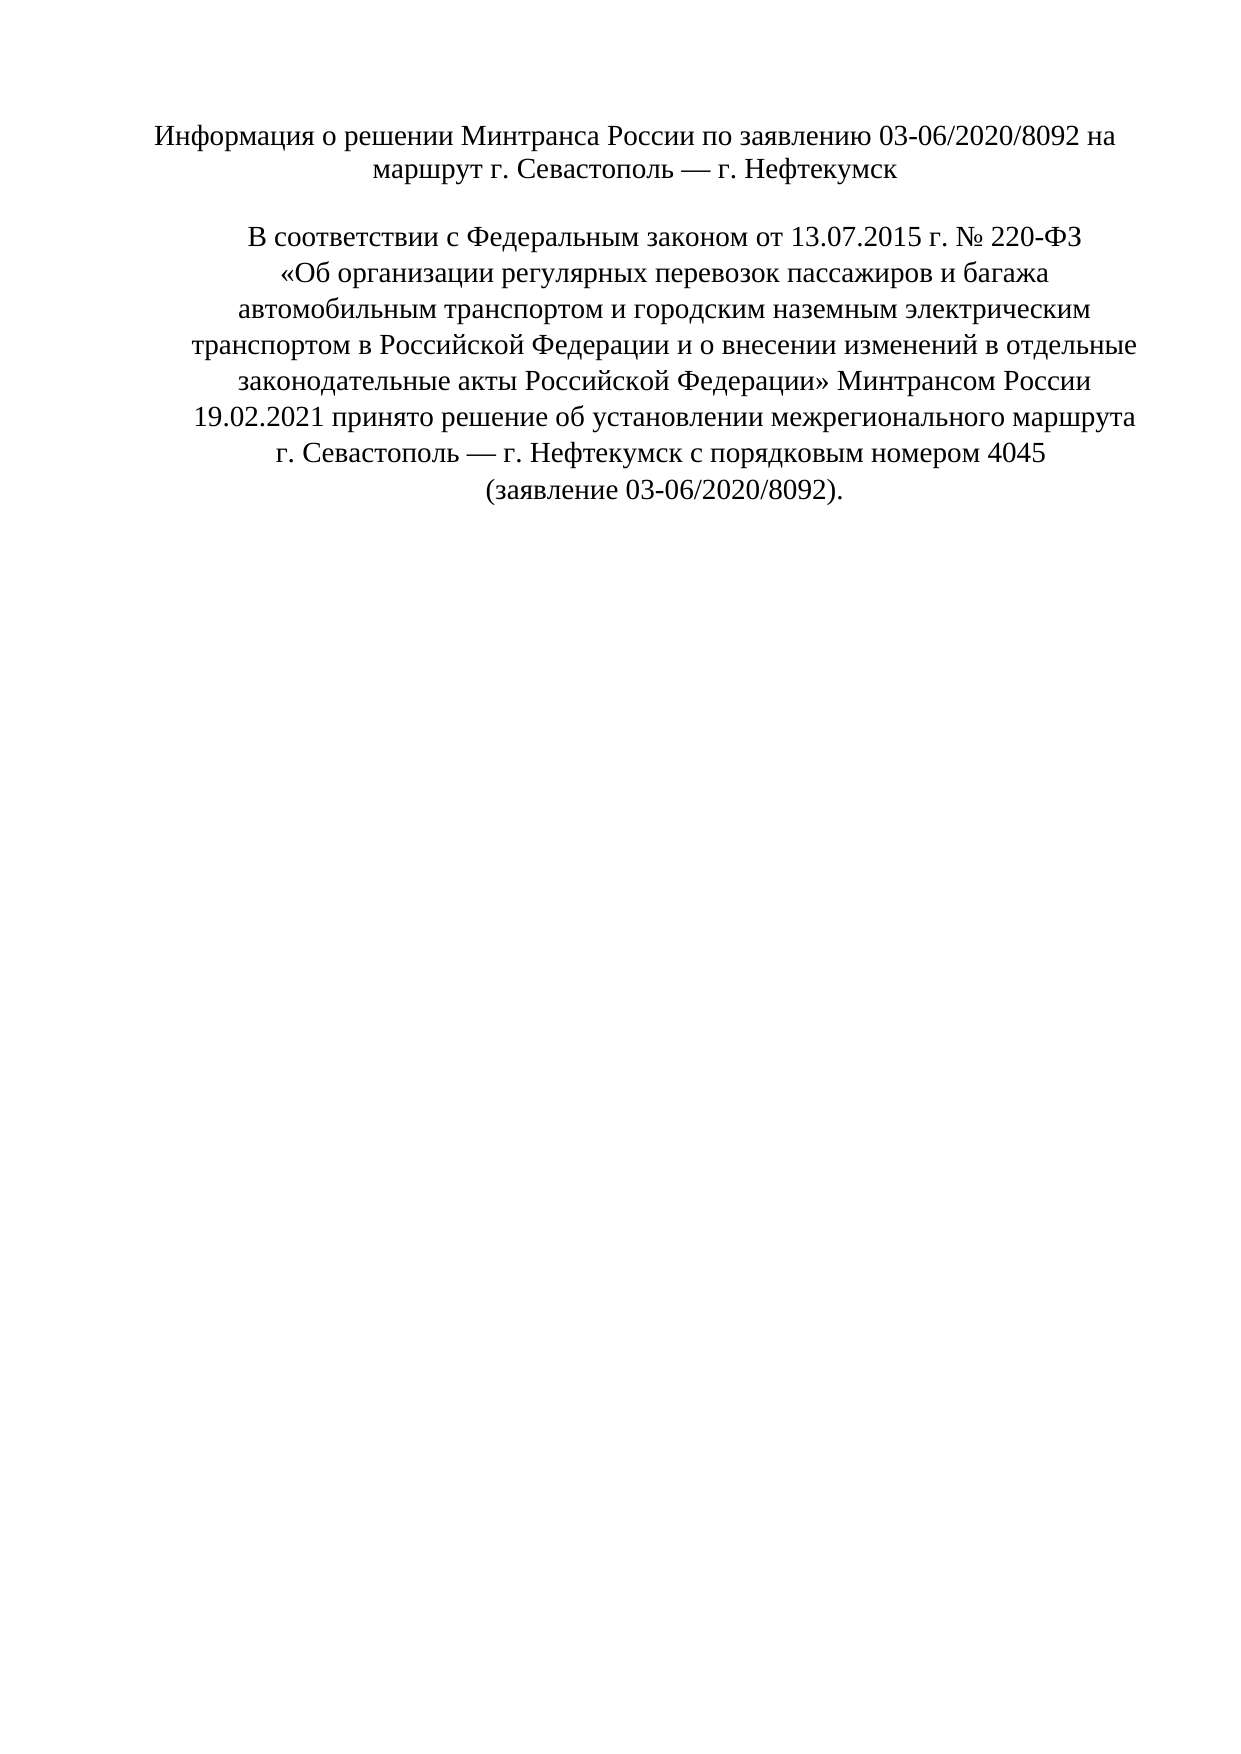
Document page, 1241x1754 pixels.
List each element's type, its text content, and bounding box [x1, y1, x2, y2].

text Информация о решении Минтранса России по заявлению 03-06/2020/8092 на маршрут г. Севастополь — г. Нефтекумск [118, 118, 1152, 185]
text В соответствии с Федеральным законом от 13.07.2015 г. № 220-ФЗ «Об организации регулярных перевозок пассажиров и багажа автомобильным транспортом и городским наземным электрическим транспортом в Российской Федерации и о внесении изменений в отдельные законодательные акты Российской Федерации» Минтрансом России 19.02.2021 принято решение об установлении межрегионального маршрута г. Севастополь — г. Нефтекумск с порядковым номером 4045 (заявление 03-06/2020/8092). [177, 219, 1152, 505]
